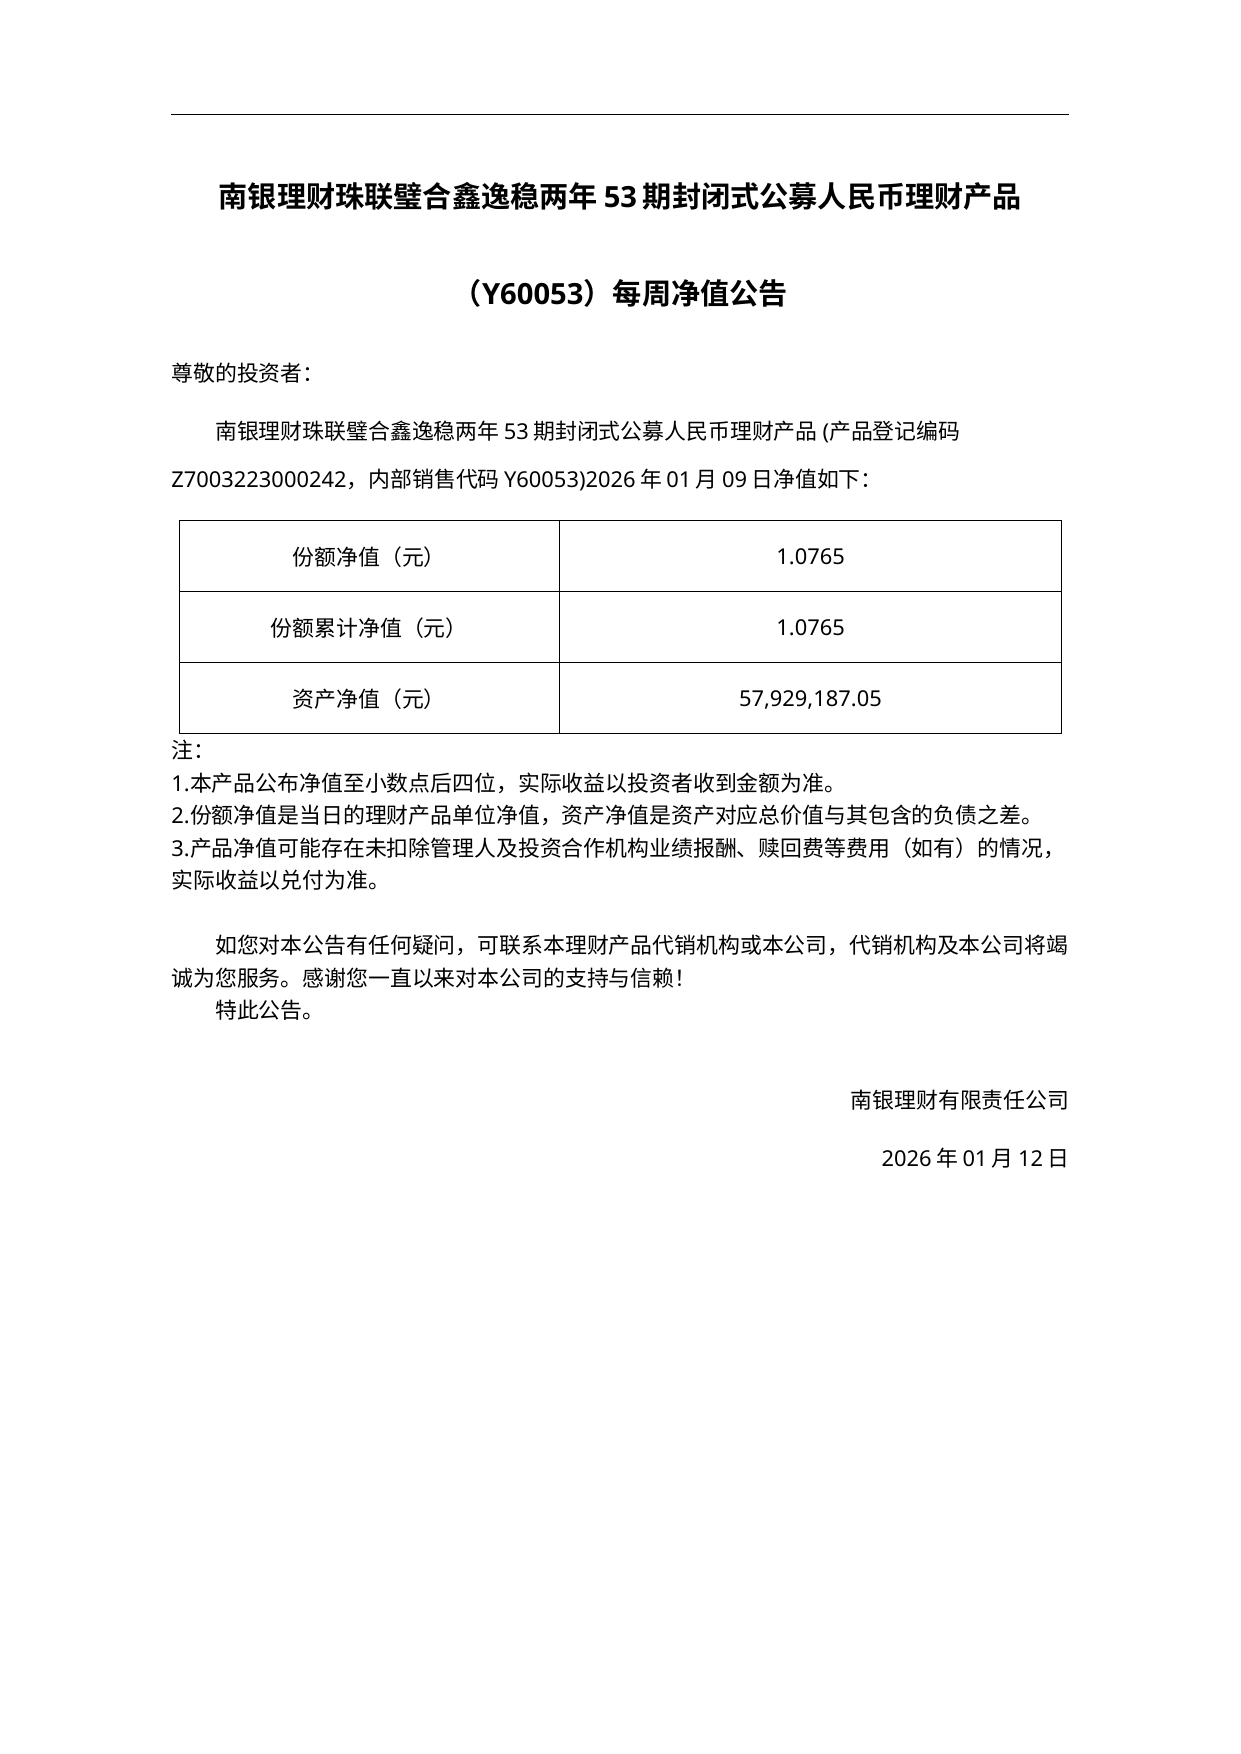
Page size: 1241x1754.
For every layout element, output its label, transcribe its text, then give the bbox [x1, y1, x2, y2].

text 2.份额净值是当日的理财产品单位净值，资产净值是资产对应总价值与其包含的负债之差。 [171, 798, 1069, 830]
text 如您对本公告有任何疑问，可联系本理财产品代销机构或本公司，代销机构及本公司将竭诚为您服务。感谢您一直以来对本公司的支持与信赖！ [171, 928, 1069, 993]
text 1.本产品公布净值至小数点后四位，实际收益以投资者收到金额为准。 [171, 765, 1069, 798]
table_cell 1.0765 [560, 592, 1061, 662]
text 2026年01月12日 [171, 1140, 1069, 1173]
table_cell 份额累计净值（元） [180, 592, 559, 662]
table_cell 资产净值（元） [180, 663, 559, 733]
text 尊敬的投资者： [171, 355, 1069, 388]
table_header 份额净值（元） [180, 521, 559, 591]
text 南银理财有限责任公司 [171, 1082, 1069, 1115]
table_header 1.0765 [560, 521, 1061, 591]
text 3.产品净值可能存在未扣除管理人及投资合作机构业绩报酬、赎回费等费用（如有）的情况，实际收益以兑付为准。 [171, 830, 1069, 895]
text 南银理财珠联璧合鑫逸稳两年53期封闭式公募人民币理财产品 (产品登记编码Z7003223000242，内部销售代码Y60053)2026年01月09日净值如下： [171, 413, 1069, 494]
text 注： [171, 733, 1069, 765]
text 特此公告。 [171, 993, 1069, 1025]
text 南银理财珠联璧合鑫逸稳两年53期封闭式公募人民币理财产品（Y60053）每周净值公告 [171, 162, 1069, 324]
table_cell 57,929,187.05 [560, 663, 1061, 733]
